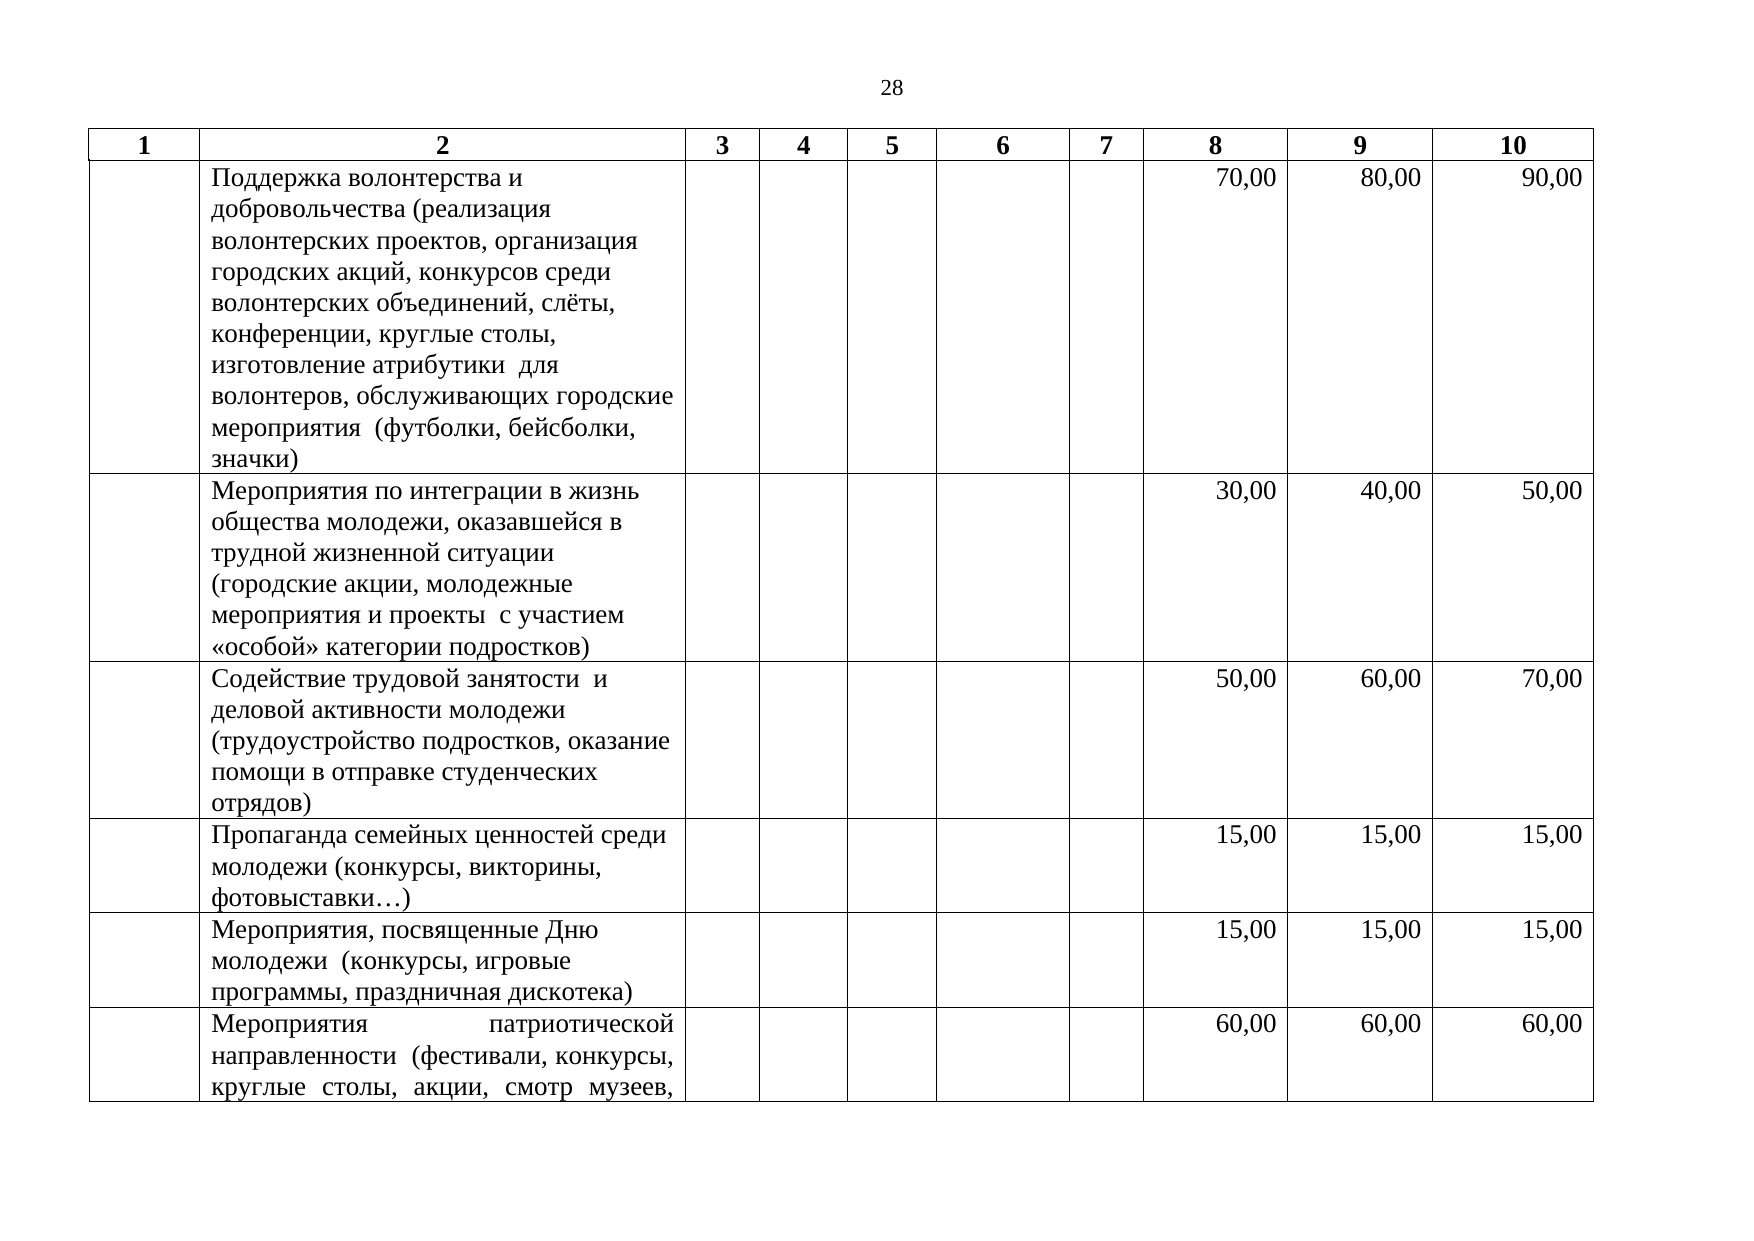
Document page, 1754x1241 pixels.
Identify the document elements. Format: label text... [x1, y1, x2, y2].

table_cell [90, 662, 199, 818]
table_cell [848, 161, 936, 473]
table_cell [686, 161, 759, 473]
table_header 5 [848, 129, 936, 160]
table_cell [90, 819, 199, 912]
table_header 4 [760, 129, 847, 160]
table_cell [1070, 662, 1143, 818]
table_cell 60,00 [1288, 662, 1432, 818]
table_cell [848, 1008, 936, 1101]
table_cell [686, 474, 759, 661]
table_cell 50,00 [1433, 474, 1593, 661]
table_cell [90, 474, 199, 661]
table_cell 70,00 [1433, 662, 1593, 818]
table_header 6 [937, 129, 1069, 160]
table_cell 80,00 [1288, 161, 1432, 473]
table_cell 50,00 [1144, 662, 1287, 818]
table_cell [1070, 819, 1143, 912]
table_cell [1070, 161, 1143, 473]
table_cell 15,00 [1288, 819, 1432, 912]
table_cell [686, 1008, 759, 1101]
table_cell [937, 819, 1069, 912]
table_header 2 [200, 129, 685, 160]
table_cell 90,00 [1433, 161, 1593, 473]
table_cell 15,00 [1433, 819, 1593, 912]
table_cell [760, 474, 847, 661]
table_header 3 [686, 129, 759, 160]
table_cell [760, 819, 847, 912]
table_cell 60,00 [1144, 1008, 1287, 1101]
table_header 10 [1433, 129, 1593, 160]
table_cell [848, 819, 936, 912]
table_cell [90, 913, 199, 1007]
table_cell 60,00 [1288, 1008, 1432, 1101]
table_cell [848, 662, 936, 818]
table_cell [1070, 474, 1143, 661]
table_cell Содействие трудовой занятости и деловой активности молодежи (трудоустройство подростков, оказание помощи в отправке студенческих отрядов) [200, 662, 685, 818]
table_cell 15,00 [1144, 819, 1287, 912]
table_header 7 [1070, 129, 1143, 160]
table_cell [686, 662, 759, 818]
table_header 8 [1144, 129, 1287, 160]
table_cell 15,00 [1288, 913, 1432, 1007]
table_header 1 [89, 129, 199, 160]
table_cell [760, 161, 847, 473]
table_cell 15,00 [1144, 913, 1287, 1007]
table_cell [937, 474, 1069, 661]
table_cell [760, 662, 847, 818]
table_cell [200, 1008, 685, 1101]
table_cell Мероприятия по интеграции в жизнь общества молодежи, оказавшейся в трудной жизненной ситуации (городские акции, молодежные мероприятия и проекты с участием «особой» категории подростков) [200, 474, 685, 661]
table_cell [90, 1008, 199, 1101]
table_cell [760, 913, 847, 1007]
table_cell [1070, 913, 1143, 1007]
table_cell [937, 1008, 1069, 1101]
table_cell [848, 913, 936, 1007]
table_cell [937, 662, 1069, 818]
table_cell Поддержка волонтерства и добровольчества (реализация волонтерских проектов, организация городских акций, конкурсов среди волонтерских объединений, слёты, конференции, круглые столы, изготовление атрибутики для волонтеров, обслуживающих городские мероприятия (футболки, бейсболки, значки) [200, 161, 685, 473]
table_cell 30,00 [1144, 474, 1287, 661]
table_cell [1070, 1008, 1143, 1101]
table_cell Мероприятия, посвященные Дню молодежи (конкурсы, игровые программы, праздничная дискотека) [200, 913, 685, 1007]
table_cell 70,00 [1144, 161, 1287, 473]
table_cell [848, 474, 936, 661]
table_cell [760, 1008, 847, 1101]
table_cell 15,00 [1433, 913, 1593, 1007]
table_cell [90, 161, 199, 473]
table_cell 40,00 [1288, 474, 1432, 661]
table_cell [937, 913, 1069, 1007]
table_cell [686, 819, 759, 912]
table_cell 60,00 [1433, 1008, 1593, 1101]
table_cell Пропаганда семейных ценностей среди молодежи (конкурсы, викторины, фотовыставки…) [200, 819, 685, 912]
table_cell [937, 161, 1069, 473]
table_header 9 [1288, 129, 1432, 160]
table_cell [686, 913, 759, 1007]
